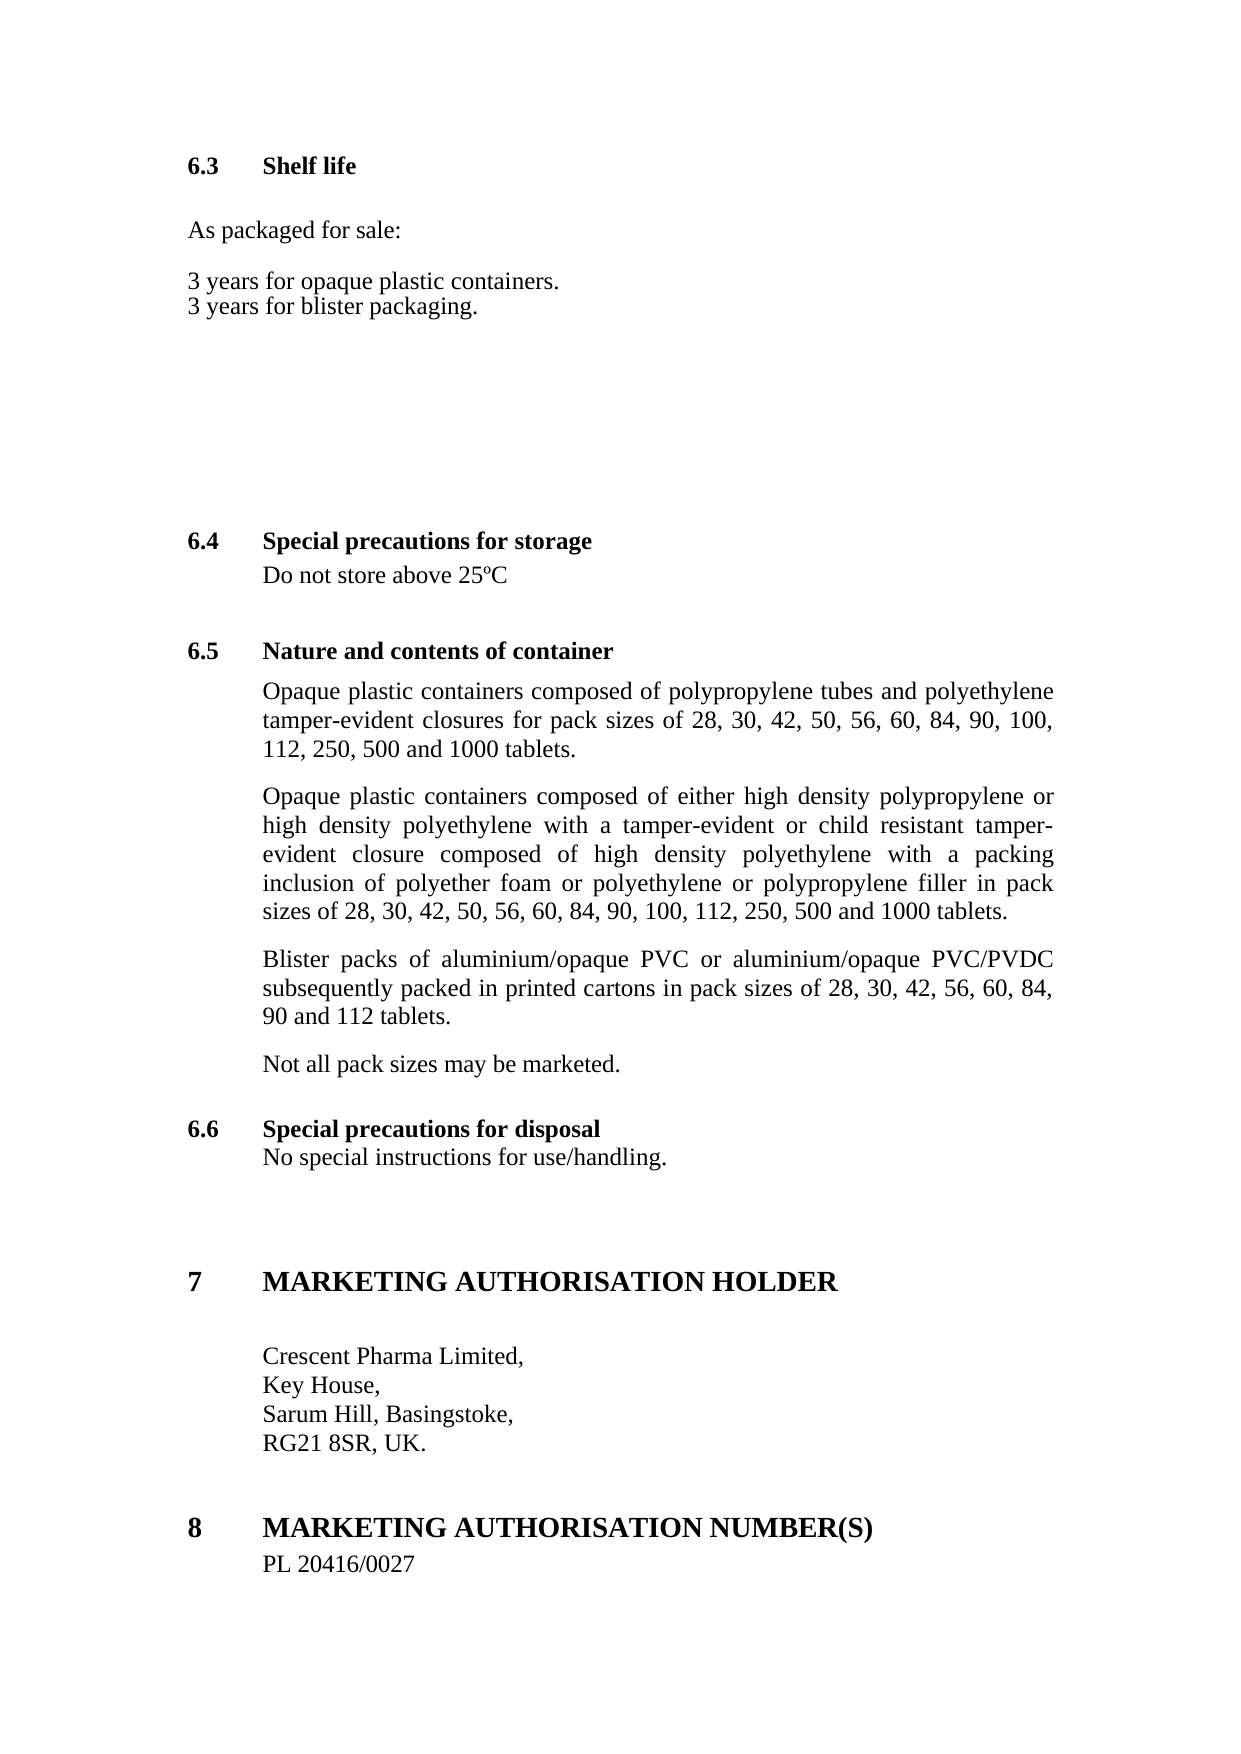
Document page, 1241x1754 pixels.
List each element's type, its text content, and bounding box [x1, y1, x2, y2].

text 6.5 Nature and contents of container [187, 637, 1054, 666]
text Not all pack sizes may be marketed. [262, 1050, 1054, 1078]
text 7 MARKETING AUTHORISATION HOLDER [187, 1265, 1054, 1298]
text Crescent Pharma Limited, Key House, [262, 1342, 1054, 1400]
text Sarum Hill, Basingstoke, RG21 8SR, UK. [262, 1400, 1054, 1457]
text 3 years for opaque plastic containers. 3 years for blister packaging. [187, 269, 1054, 319]
text As packaged for sale: [187, 216, 1054, 244]
text 6.6 Special precautions for disposal [187, 1114, 1054, 1143]
text Opaque plastic containers composed of either high density polypropylene or high density polyethylene with a tamper-evident or child resistant tamper-evident closure composed of high density polyethylene with a packing inclusion of polyether foam or polyethylene or polypropylene filler in pack sizes of 28, 30, 42, 50, 56, 60, 84, 90, 100, 112, 250, 500 and 1000 tablets. [262, 782, 1054, 926]
text Opaque plastic containers composed of polypropylene tubes and polyethylene tamper-evident closures for pack sizes of 28, 30, 42, 50, 56, 60, 84, 90, 100, 112, 250, 500 and 1000 tablets. [262, 677, 1054, 763]
text 6.4 Special precautions for storage Do not store above 25ºC [187, 522, 1054, 591]
text 8 MARKETING AUTHORISATION NUMBER(S) PL 20416/0027 [187, 1509, 874, 1579]
text 6.3 Shelf life [187, 152, 1054, 180]
text Blister packs of aluminium/opaque PVC or aluminium/opaque PVC/PVDC subsequently packed in printed cartons in pack sizes of 28, 30, 42, 56, 60, 84, 90 and 112 tablets. [262, 944, 1054, 1031]
text No special instructions for use/handling. [262, 1143, 1054, 1171]
